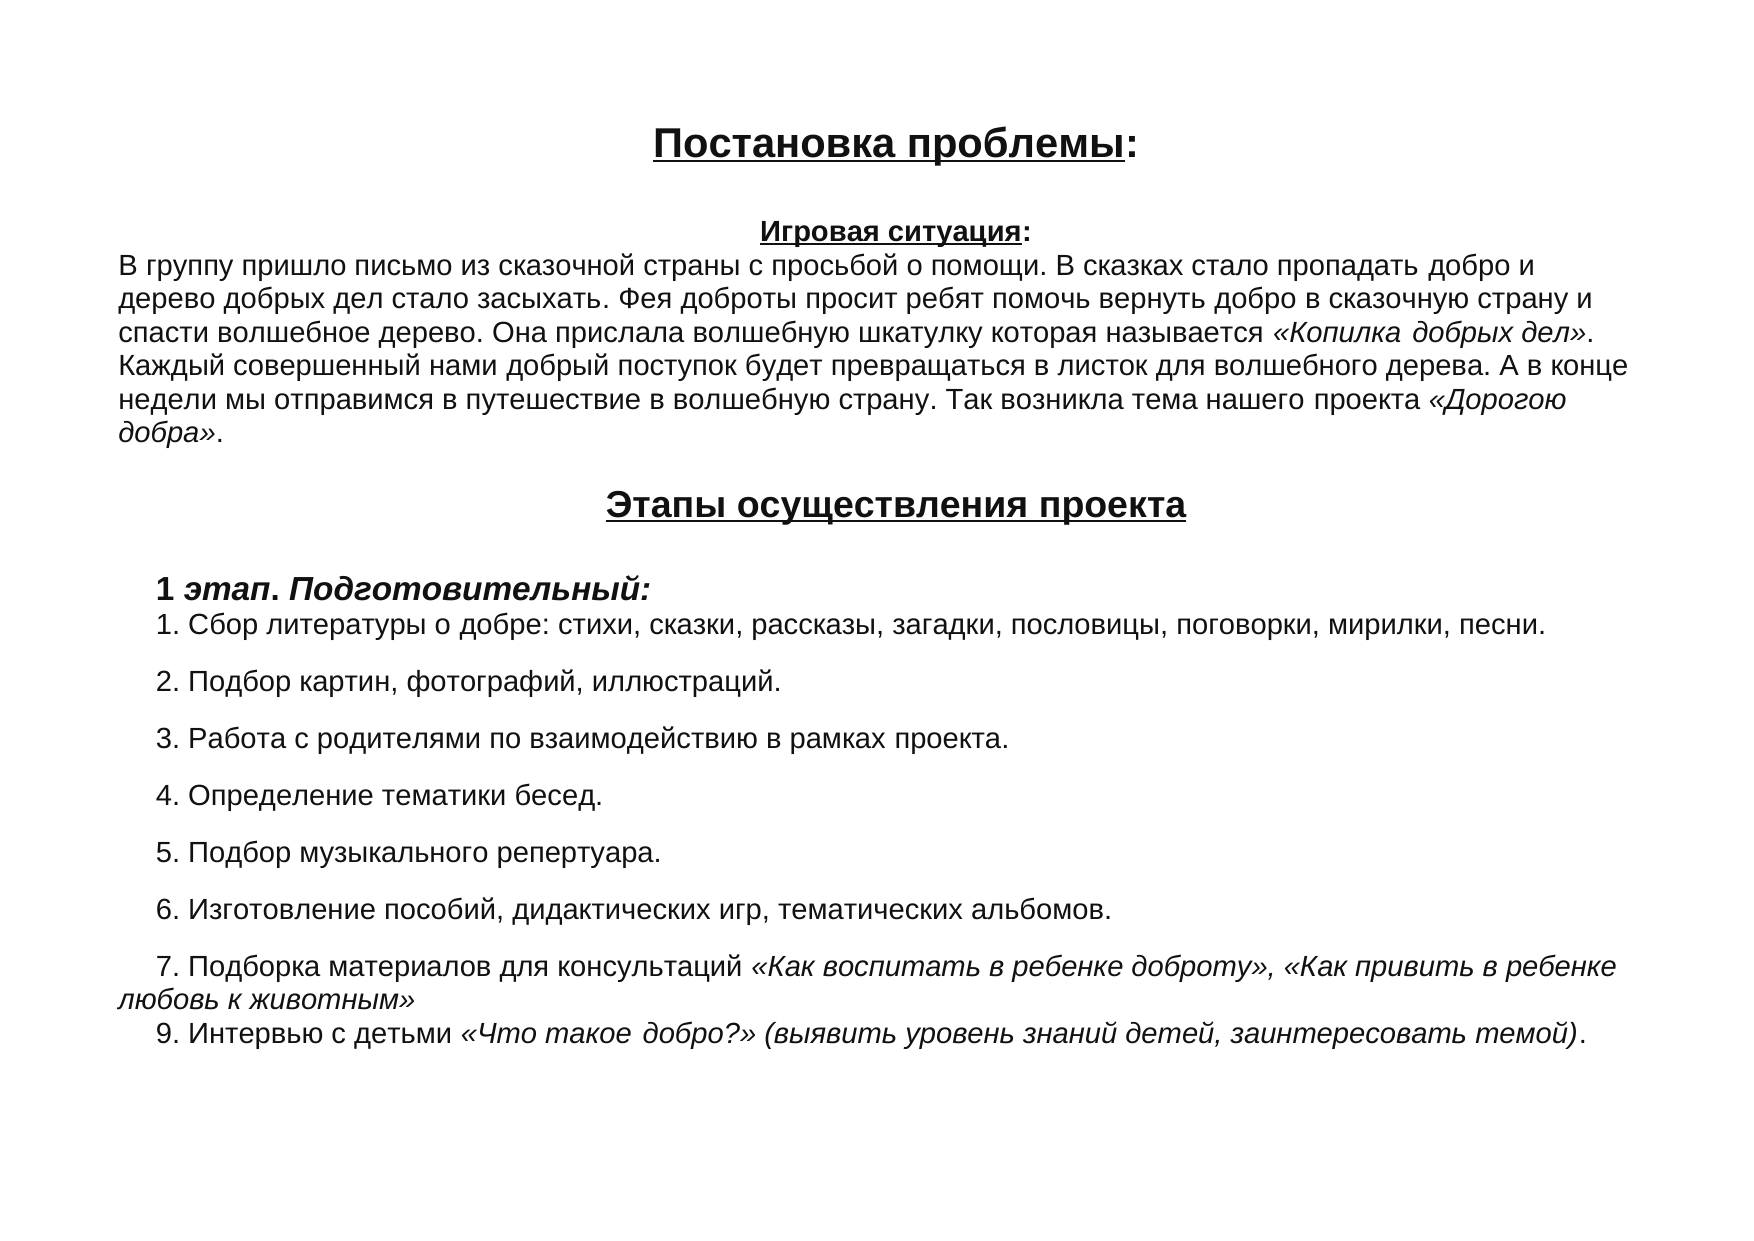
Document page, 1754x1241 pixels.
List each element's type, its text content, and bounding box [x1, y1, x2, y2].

text 7. Подборка материалов для консультаций «Как воспитать в ребенке доброту», «Как привить в ребенке любовь к животным» [118, 949, 1636, 1016]
text Игровая ситуация: [118, 214, 1636, 247]
text 2. Подбор картин, фотографий, иллюстраций. [118, 664, 1636, 697]
text 3. Работа с родителями по взаимодействию в рамках проекта. [118, 721, 1636, 754]
text 1. Сбор литературы о добре: стихи, сказки, рассказы, загадки, пословицы, поговорки, мирилки, песни. [118, 607, 1636, 641]
text 1 этап. Подготовительный: [118, 568, 1636, 607]
text 6. Изготовление пособий, дидактических игр, тематических альбомов. [118, 892, 1636, 925]
text В группу пришло письмо из сказочной страны с просьбой о помощи. В сказках стало пропадать добро и дерево добрых дел стало засыхать. Фея доброты просит ребят помочь вернуть добро в сказочную страну и спасти волшебное дерево. Она прислала волшебную шкатулку которая называется «Копилка добрых дел». Каждый совершенный нами добрый поступок будет превращаться в листок для волшебного дерева. А в конце недели мы отправимся в путешествие в волшебную страну. Так возникла тема нашего проекта «Дорогою добра». [118, 247, 1636, 449]
text Этапы осуществления проекта [118, 482, 1636, 525]
text 5. Подбор музыкального репертуара. [118, 835, 1636, 868]
text Постановка проблемы: [118, 118, 1636, 166]
text 4. Определение тематики бесед. [118, 778, 1636, 811]
text 9. Интервью с детьми «Что такое добро?» (выявить уровень знаний детей, заинтересовать темой). [118, 1016, 1636, 1049]
